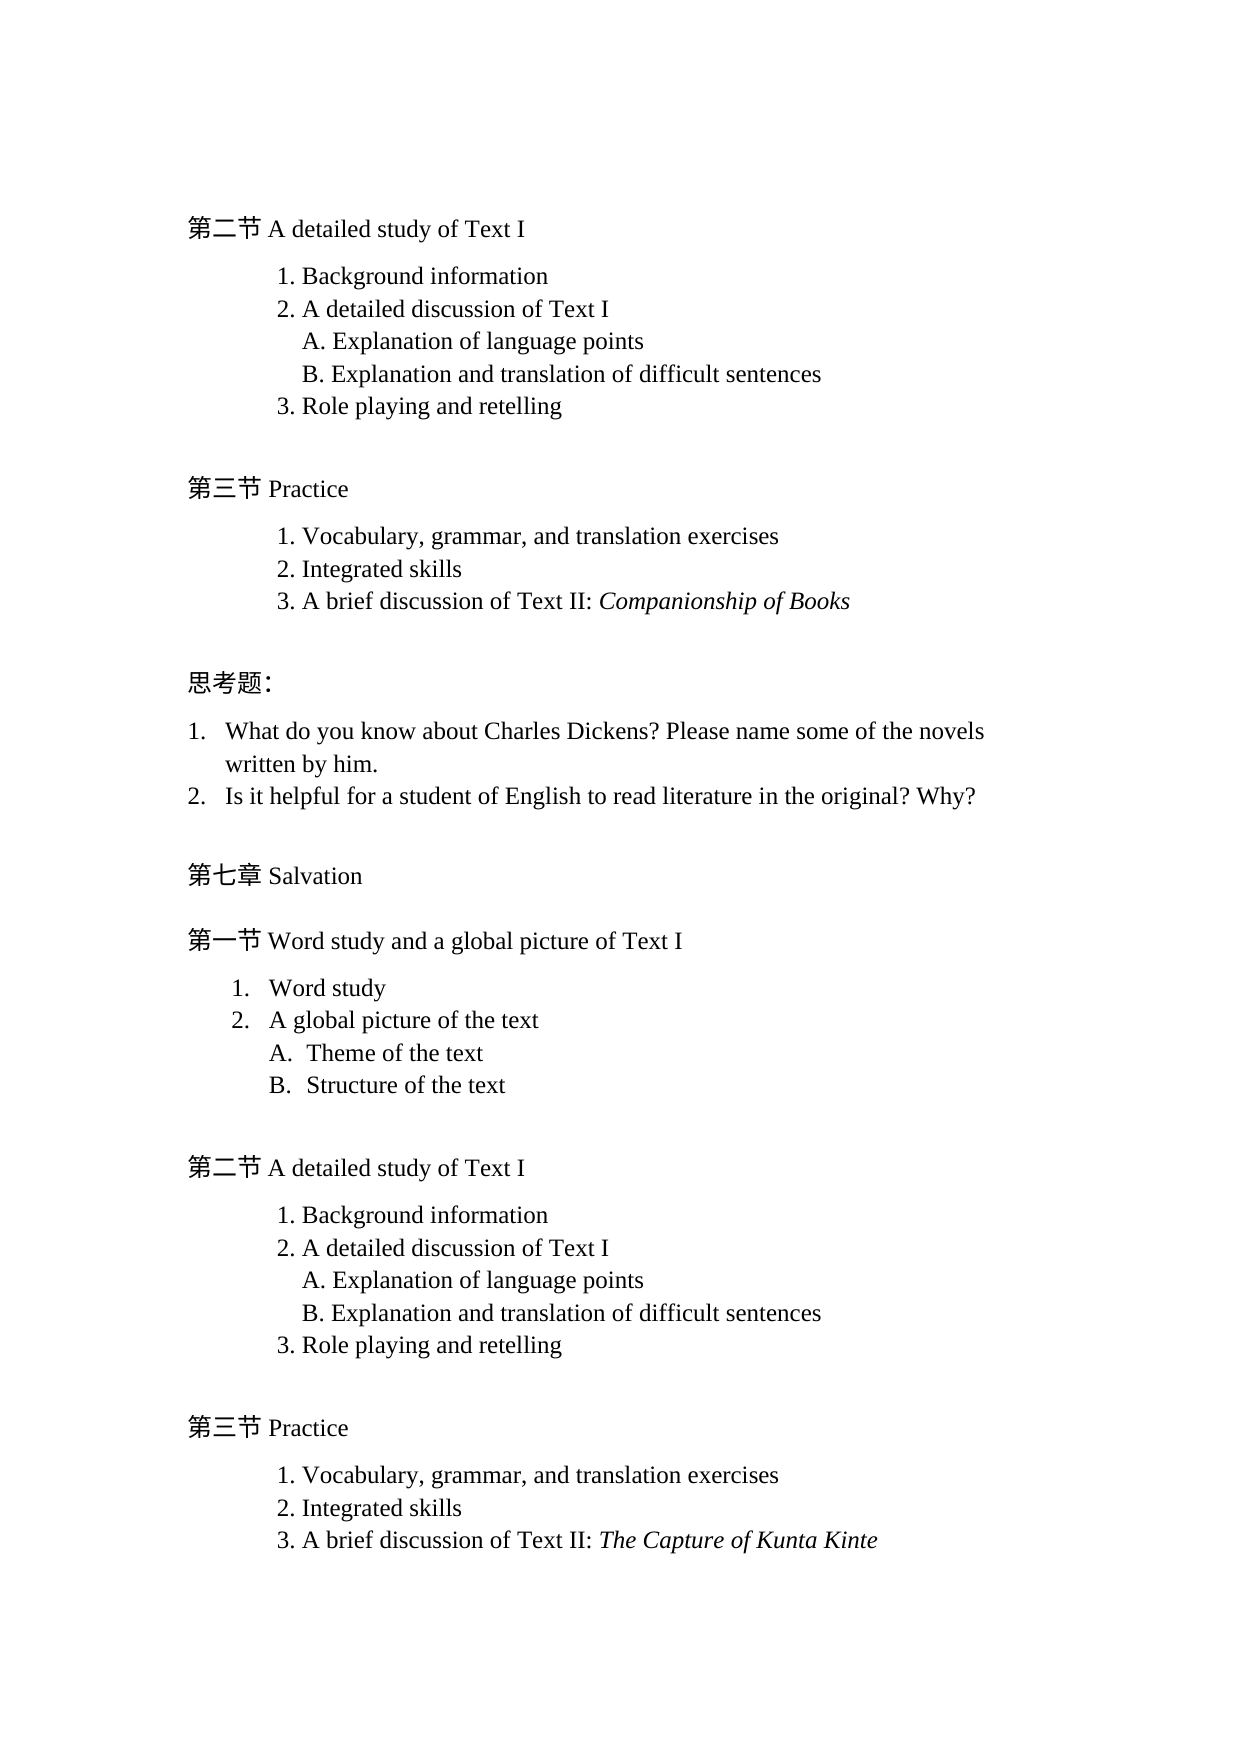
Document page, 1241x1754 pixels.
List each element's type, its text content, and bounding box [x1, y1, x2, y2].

list Is it helpful for a student of English to read literature in the original? Why? [187, 779, 1053, 812]
text 2. A detailed discussion of Text I [277, 1231, 1053, 1263]
text 第七章 Salvation [187, 841, 1053, 906]
text B. Explanation and translation of difficult sentences [277, 1296, 1053, 1328]
text B. Explanation and translation of difficult sentences [277, 357, 1053, 389]
list A global picture of the text [231, 1003, 1053, 1036]
text 1. Vocabulary, grammar, and translation exercises [277, 1458, 1053, 1491]
list Word study [231, 971, 1053, 1003]
text 3. Role playing and retelling [277, 389, 1053, 422]
list Theme of the text [269, 1036, 1053, 1068]
text 1. Background information [277, 1198, 1053, 1231]
list What do you know about Charles Dickens? Please name some of the novels written by him. [187, 714, 1053, 779]
text A. Explanation of language points [277, 324, 1053, 357]
text 第二节A detailed study of Text I [187, 1133, 1053, 1198]
text 第三节 Practice [187, 1393, 1053, 1458]
text 1. Vocabulary, grammar, and translation exercises [277, 519, 1053, 552]
text 思考题： [187, 649, 1053, 714]
text 1. Background information [277, 259, 1053, 292]
text 第二节A detailed study of Text I [187, 194, 1053, 259]
text 2. A detailed discussion of Text I [277, 292, 1053, 324]
text 3. A brief discussion of Text II: Companionship of Books [277, 584, 1053, 617]
text 第一节Word study and a global picture of Text I [187, 906, 1053, 971]
text 3. A brief discussion of Text II: The Capture of Kunta Kinte [277, 1523, 1053, 1556]
text A. Explanation of language points [277, 1263, 1053, 1296]
text 2. Integrated skills [277, 1491, 1053, 1523]
text 第三节 Practice [187, 454, 1053, 519]
text 2. Integrated skills [277, 552, 1053, 584]
text 3. Role playing and retelling [277, 1328, 1053, 1361]
list Structure of the text [269, 1068, 1053, 1101]
